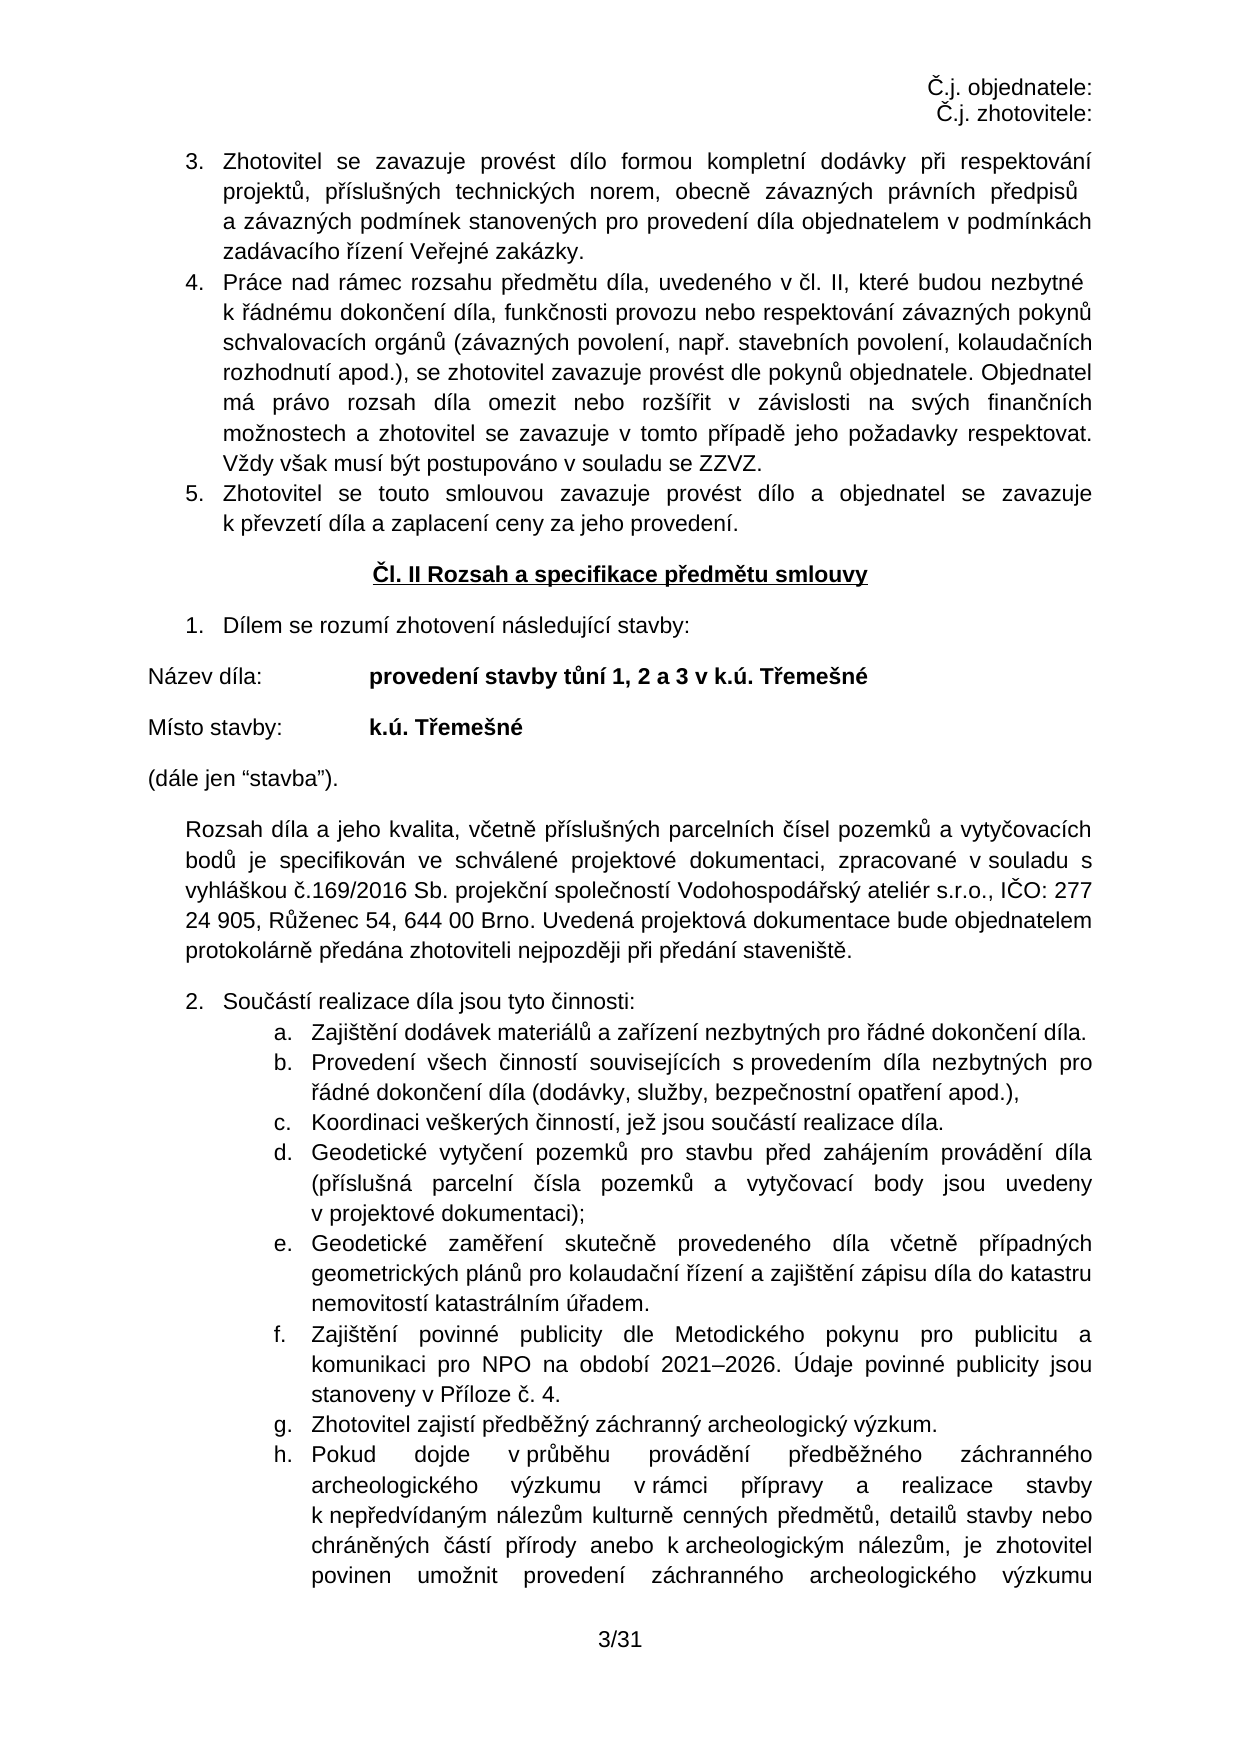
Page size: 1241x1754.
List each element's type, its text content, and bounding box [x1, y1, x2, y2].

list Součástí realizace díla jsou tyto činnosti: [185, 988, 1093, 1014]
list Zhotovitel se touto smlouvou zavazuje provést dílo a objednatel se zavazuje k převzetí díla a zaplacení ceny za jeho provedení. [185, 480, 1093, 536]
list Koordinaci veškerých činností, jež jsou součástí realizace díla. [274, 1109, 1093, 1135]
text Místo stavby: k.ú. Třemešné [148, 714, 1093, 741]
text Čl. II Rozsah a specifikace předmětu smlouvy [148, 561, 1093, 587]
list Zajištění povinné publicity dle Metodického pokynu pro publicitu a komunikaci pro NPO na období 2021–2026. Údaje povinné publicity jsou stanoveny v Příloze č. 4. [274, 1321, 1093, 1407]
text Název díla: provedení stavby tůní 1, 2 a 3 v k.ú. Třemešné [148, 663, 1093, 689]
text Rozsah díla a jeho kvalita, včetně příslušných parcelních čísel pozemků a vytyčovacích bodů je specifikován ve schválené projektové dokumentaci, zpracované v souladu s vyhláškou č.169/2016 Sb. projekční společností Vodohospodářský ateliér s.r.o., IČO: 277 24 905, Růženec 54, 644 00 Brno. Uvedená projektová dokumentace bude objednatelem protokolárně předána zhotoviteli nejpozději při předání staveniště. [185, 816, 1093, 963]
list Geodetické zaměření skutečně provedeného díla včetně případných geometrických plánů pro kolaudační řízení a zajištění zápisu díla do katastru nemovitostí katastrálním úřadem. [274, 1230, 1093, 1317]
list Provedení všech činností souvisejících s provedením díla nezbytných pro řádné dokončení díla (dodávky, služby, bezpečnostní opatření apod.), [274, 1049, 1093, 1105]
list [274, 1441, 1093, 1588]
list Práce nad rámec rozsahu předmětu díla, uvedeného v čl. II, které budou nezbytné k řádnému dokončení díla, funkčnosti provozu nebo respektování závazných pokynů schvalovacích orgánů (závazných povolení, např. stavebních povolení, kolaudačních rozhodnutí apod.), se zhotovitel zavazuje provést dle pokynů objednatele. Objednatel má právo rozsah díla omezit nebo rozšířit v závislosti na svých finančních možnostech a zhotovitel se zavazuje v tomto případě jeho požadavky respektovat. Vždy však musí být postupováno v souladu se ZZVZ. [185, 268, 1093, 476]
list Geodetické vytyčení pozemků pro stavbu před zahájením provádění díla (příslušná parcelní čísla pozemků a vytyčovací body jsou uvedeny v projektové dokumentaci); [274, 1139, 1093, 1226]
list Zhotovitel se zavazuje provést dílo formou kompletní dodávky při respektování projektů, příslušných technických norem, obecně závazných právních předpisů a závazných podmínek stanovených pro provedení díla objednatelem v podmínkách zadávacího řízení Veřejné zakázky. [185, 148, 1093, 264]
list Zajištění dodávek materiálů a zařízení nezbytných pro řádné dokončení díla. [274, 1018, 1093, 1045]
text (dále jen “stavba”). [148, 765, 1093, 792]
list Dílem se rozumí zhotovení následující stavby: [185, 612, 1093, 638]
list Zhotovitel zajistí předběžný záchranný archeologický výzkum. [274, 1411, 1093, 1437]
